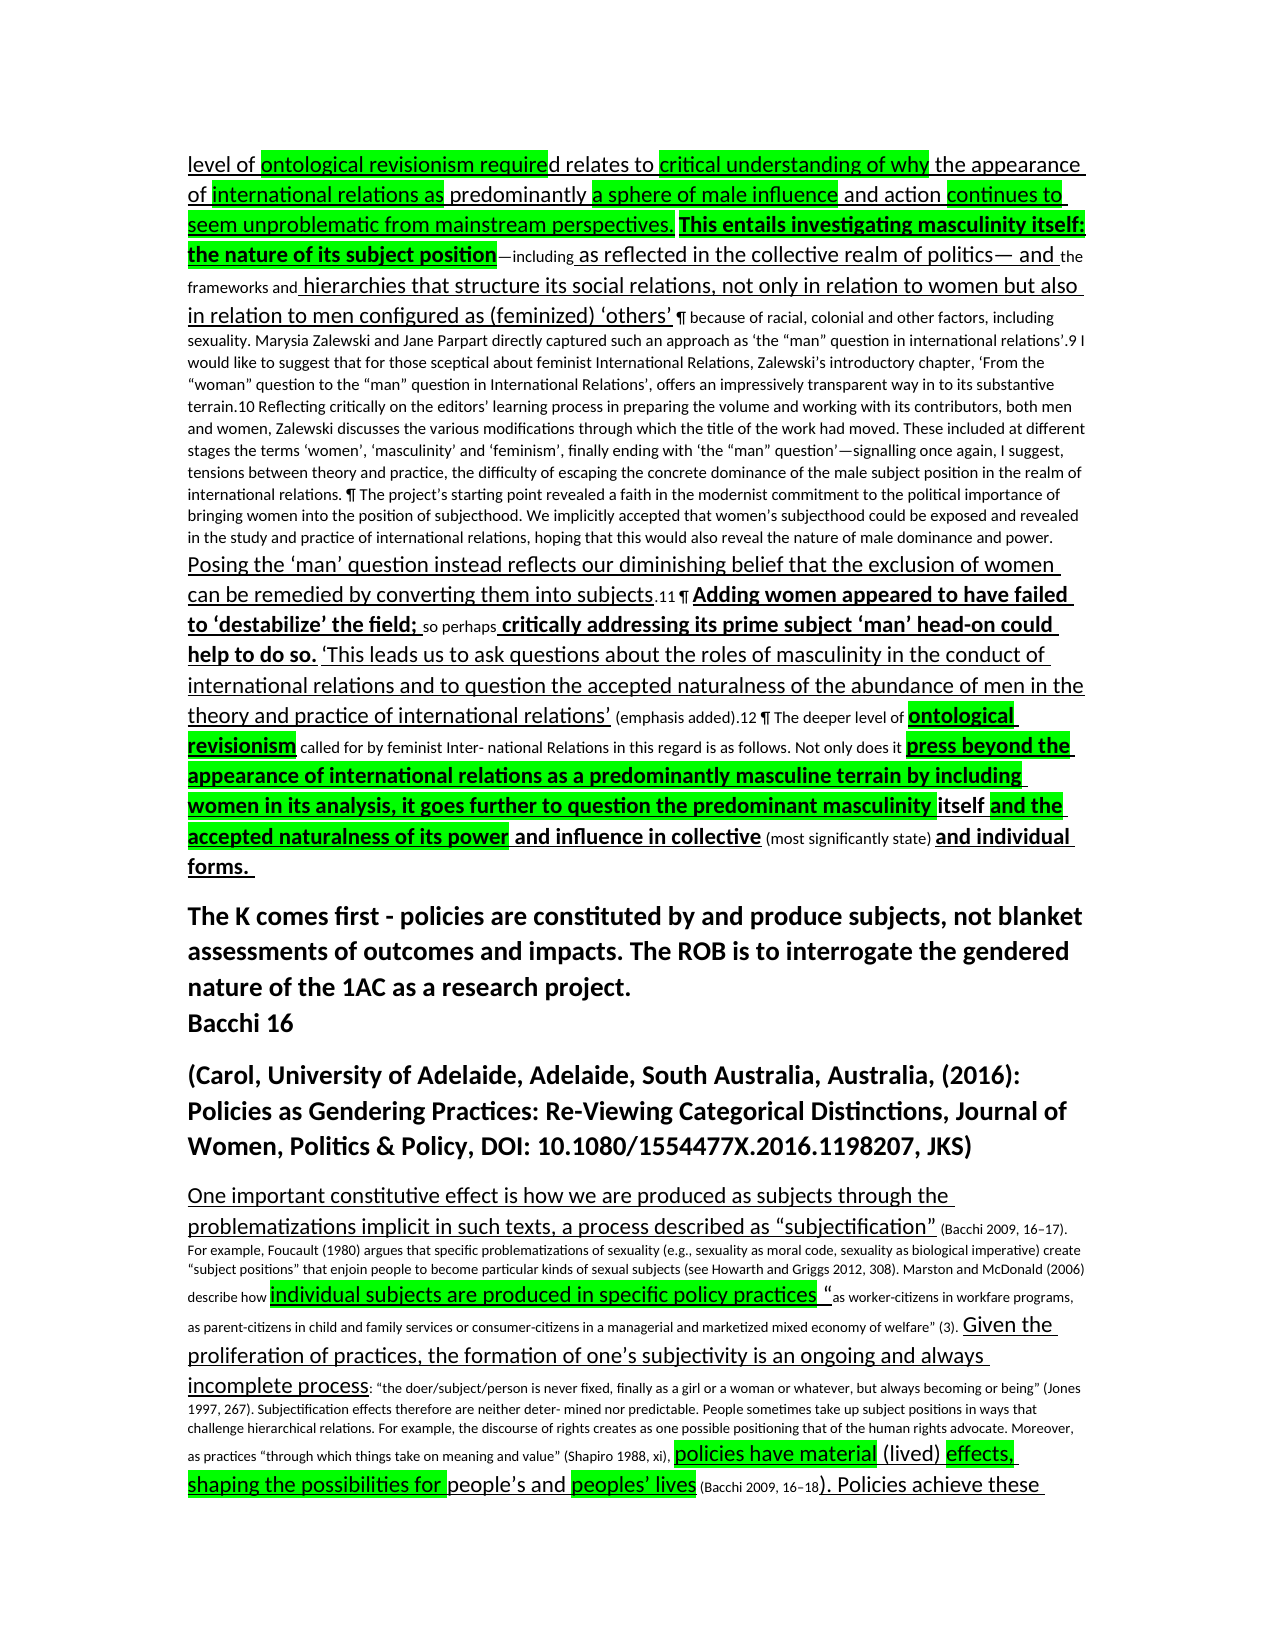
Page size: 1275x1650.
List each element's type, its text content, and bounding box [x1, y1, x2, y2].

subtitle The K comes first - policies are constituted by and produce subjects, not blanket assessments of outcomes and impacts. The ROB is to interrogate the gendered nature of the 1AC as a research project. [187, 899, 1087, 1003]
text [187, 150, 1087, 880]
text (Carol, University of Adelaide, Adelaide, South Australia, Australia, (2016): Policies as Gendering Practices: Re-Viewing Categorical Distinctions, Journal of Women, Politics & Policy, DOI: 10.1080/1554477X.2016.1198207, JKS) [187, 1058, 1087, 1162]
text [187, 1182, 1087, 1498]
text Bacchi 16 [187, 1006, 1087, 1039]
